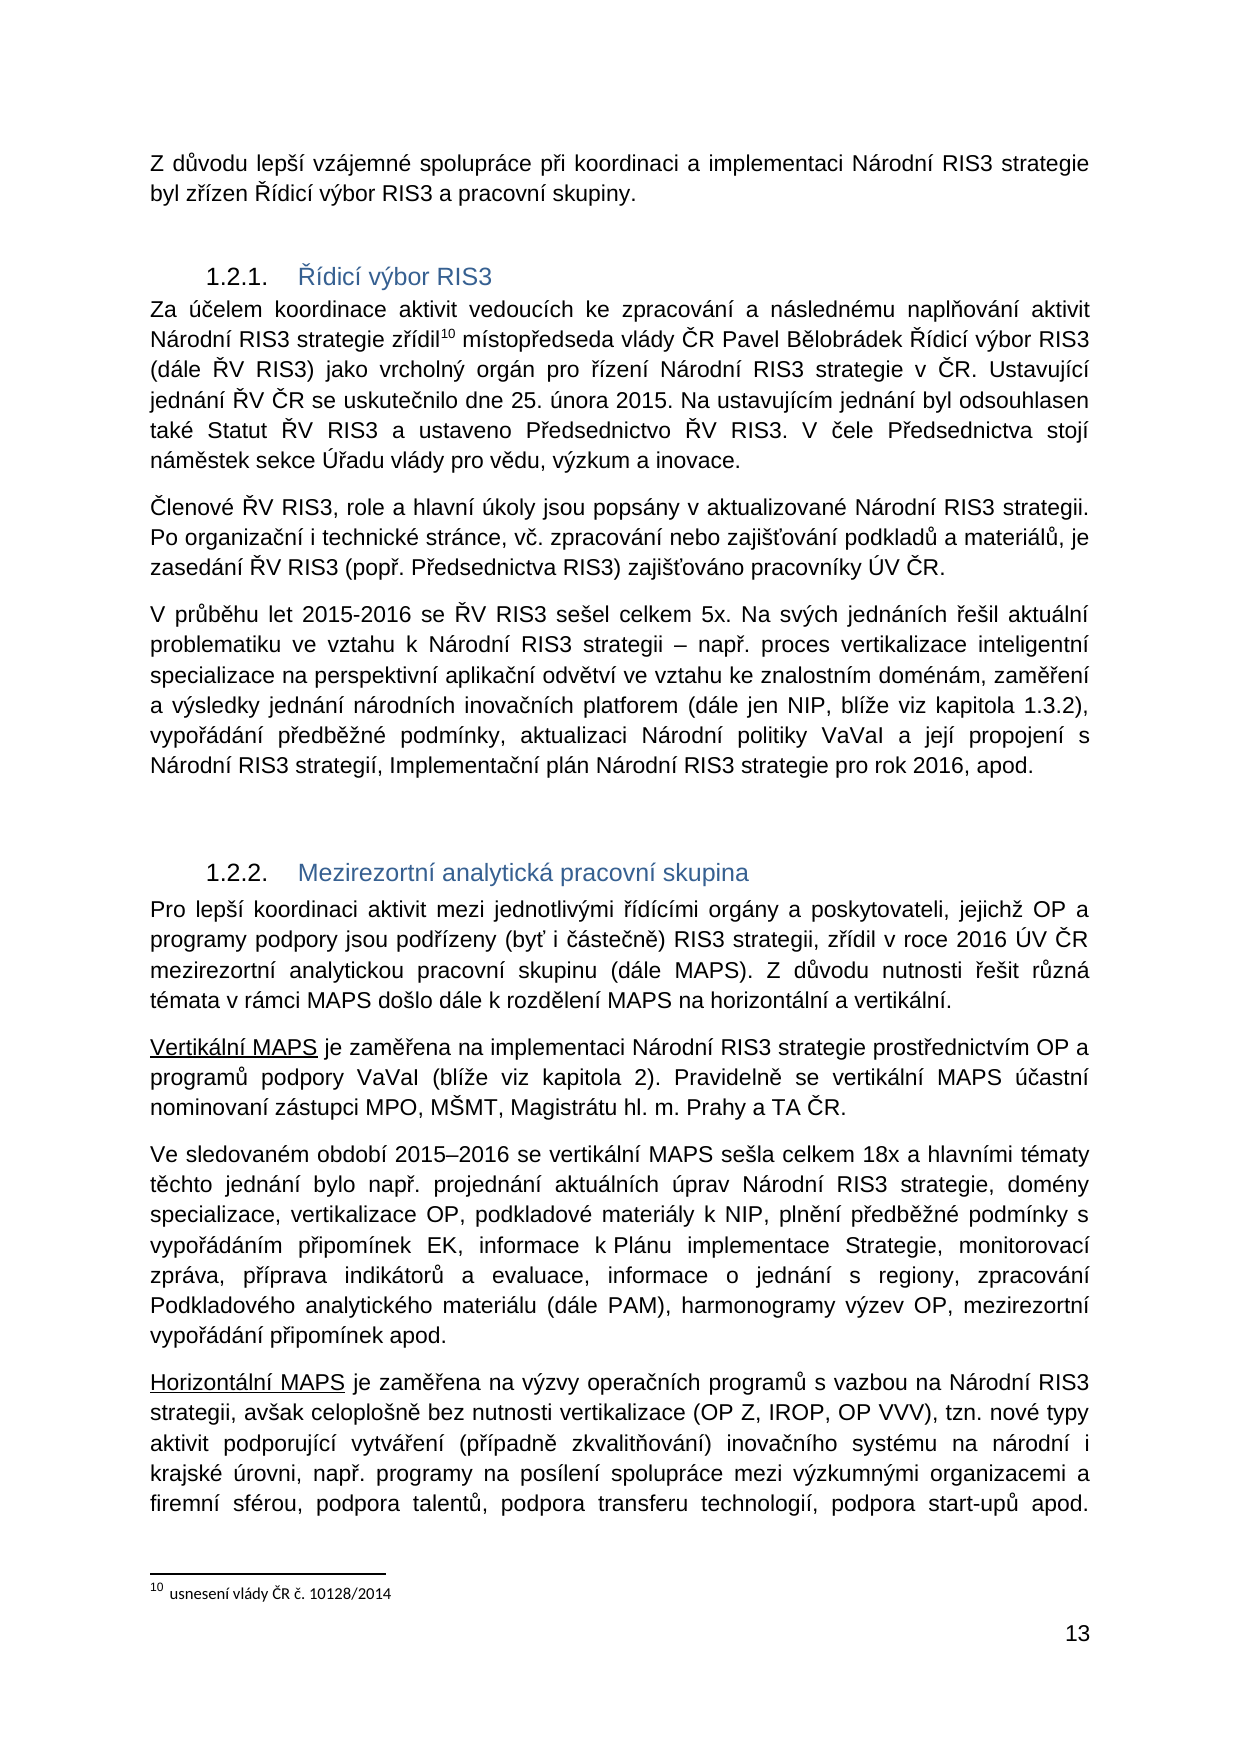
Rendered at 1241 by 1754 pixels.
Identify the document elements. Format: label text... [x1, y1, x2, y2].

subtitle Mezirezortní analytická pracovní skupina [268, 850, 1090, 888]
text Vertikální MAPS je zaměřena na implementaci Národní RIS3 strategie prostřednictvím OP a programů podpory VaVaI (blíže viz kapitola 2). Pravidelně se vertikální MAPS účastní nominovaní zástupci MPO, MŠMT, Magistrátu hl. m. Prahy a TA ČR. [150, 1034, 1090, 1120]
text Ve sledovaném období 2015–2016 se vertikální MAPS sešla celkem 18x a hlavními tématy těchto jednání bylo např. projednání aktuálních úprav Národní RIS3 strategie, domény specializace, vertikalizace OP, podkladové materiály k NIP, plnění předběžné podmínky s vypořádáním připomínek EK, informace k Plánu implementace Strategie, monitorovací zpráva, příprava indikátorů a evaluace, informace o jednání s regiony, zpracování Podkladového analytického materiálu (dále PAM), harmonogramy výzev OP, mezirezortní vypořádání připomínek apod. [150, 1141, 1090, 1348]
text V průběhu let 2015-2016 se ŘV RIS3 sešel celkem 5x. Na svých jednáních řešil aktuální problematiku ve vztahu k Národní RIS3 strategii – např. proces vertikalizace inteligentní specializace na perspektivní aplikační odvětví ve vztahu ke znalostním doménám, zaměření a výsledky jednání národních inovačních platforem (dále jen NIP, blíže viz kapitola 1.3.2), vypořádání předběžné podmínky, aktualizaci Národní politiky VaVaI a její propojení s Národní RIS3 strategií, Implementační plán Národní RIS3 strategie pro rok 2016, apod. [150, 601, 1090, 778]
subtitle Řídicí výbor RIS3 [268, 261, 1090, 290]
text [150, 1369, 1090, 1516]
text Pro lepší koordinaci aktivit mezi jednotlivými řídícími orgány a poskytovateli, jejichž OP a programy podpory jsou podřízeny (byť i částečně) RIS3 strategii, zřídil v roce 2016 ÚV ČR mezirezortní analytickou pracovní skupinu (dále MAPS). Z důvodu nutnosti řešit různá témata v rámci MAPS došlo dále k rozdělení MAPS na horizontální a vertikální. [150, 896, 1090, 1013]
text Členové ŘV RIS3, role a hlavní úkoly jsou popsány v aktualizované Národní RIS3 strategii. Po organizační i technické stránce, vč. zpracování nebo zajišťování podkladů a materiálů, je zasedání ŘV RIS3 (popř. Předsednictva RIS3) zajišťováno pracovníky ÚV ČR. [150, 494, 1090, 581]
text Z důvodu lepší vzájemné spolupráce při koordinaci a implementaci Národní RIS3 strategie byl zřízen Řídicí výbor RIS3 a pracovní skupiny. [150, 150, 1090, 207]
text Za účelem koordinace aktivit vedoucích ke zpracování a následnému naplňování aktivit Národní RIS3 strategie zřídil místopředseda vlády ČR Pavel Bělobrádek Řídicí výbor RIS3 (dále ŘV RIS3) jako vrcholný orgán pro řízení Národní RIS3 strategie v ČR. Ustavující jednání ŘV ČR se uskutečnilo dne 25. února 2015. Na ustavujícím jednání byl odsouhlasen také Statut ŘV RIS3 a ustaveno Předsednictvo ŘV RIS3. V čele Předsednictva stojí náměstek sekce Úřadu vlády pro vědu, výzkum a inovace. [150, 296, 1090, 473]
